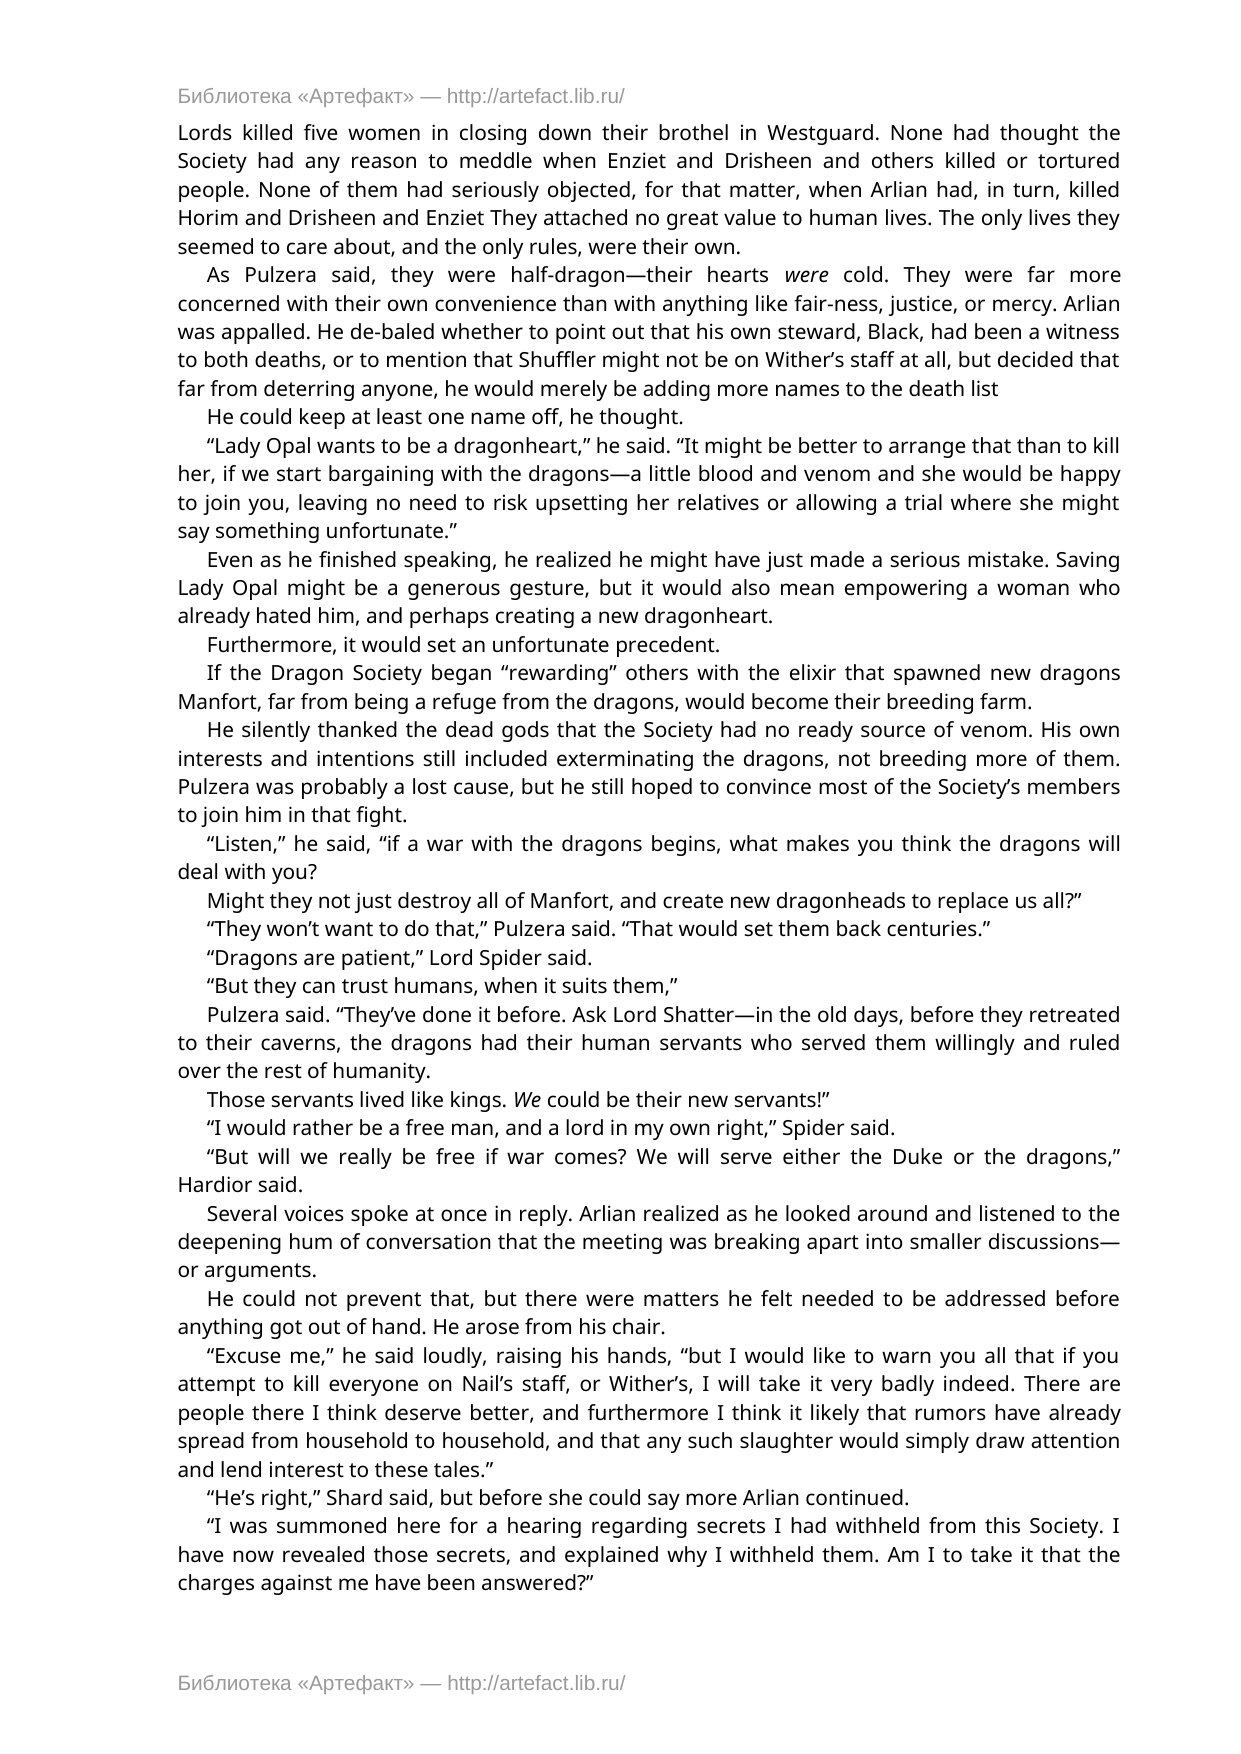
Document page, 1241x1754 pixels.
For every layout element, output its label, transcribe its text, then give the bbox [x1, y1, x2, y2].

text “I would rather be a free man, and a lord in my own right,” Spider said. [177, 1113, 1122, 1142]
text He could not prevent that, but there were matters he felt needed to be addressed before anything got out of hand. He arose from his chair. [177, 1284, 1122, 1341]
text “Listen,” he said, “if a war with the dragons begins, what makes you think the dragons will deal with you? [177, 829, 1122, 886]
text “Excuse me,” he said loudly, raising his hands, “but I would like to warn you all that if you attempt to kill everyone on Nail’s staff, or Wither’s, I will take it very badly indeed. There are people there I think deserve better, and furthermore I think it likely that rumors have already spread from household to household, and that any such slaughter would simply draw attention and lend interest to these tales.” [177, 1341, 1122, 1483]
text Pulzera said. “They’ve done it before. Ask Lord Shatter—in the old days, before they retreated to their caverns, the dragons had their human servants who served them willingly and ruled over the rest of humanity. [177, 1000, 1122, 1085]
text “He’s right,” Shard said, but before she could say more Arlian continued. [177, 1483, 1122, 1512]
text Several voices spoke at once in reply. Arlian realized as he looked around and listened to the deepening hum of conversation that the meeting was breaking apart into smaller discussions—or arguments. [177, 1199, 1122, 1284]
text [177, 118, 1122, 260]
text “They won’t want to do that,” Pulzera said. “That would set them back centuries.” [177, 914, 1122, 943]
text “I was summoned here for a hearing regarding secrets I had withheld from this Society. I have now revealed those secrets, and explained why I withheld them. Am I to take it that the charges against me have been answered?” [177, 1512, 1122, 1597]
text “But will we really be free if war comes? We will serve either the Duke or the dragons,” Hardior said. [177, 1142, 1122, 1199]
text He could keep at least one name off, he thought. [177, 402, 1122, 431]
text He silently thanked the dead gods that the Society had no ready source of venom. His own interests and intentions still included exterminating the dragons, not breeding more of them. Pulzera was probably a lost cause, but he still hoped to convince most of the Society’s members to join him in that fight. [177, 715, 1122, 829]
text If the Dragon Society began “rewarding” others with the elixir that spawned new dragons Manfort, far from being a refuge from the dragons, would become their breeding farm. [177, 658, 1122, 715]
text Even as he finished speaking, he realized he might have just made a serious mistake. Saving Lady Opal might be a generous gesture, but it would also mean empowering a woman who already hated him, and perhaps creating a new dragonheart. [177, 545, 1122, 630]
text “Lady Opal wants to be a dragonheart,” he said. “It might be better to arrange that than to kill her, if we start bargaining with the dragons—a little blood and venom and she would be happy to join you, leaving no need to risk upsetting her relatives or allowing a trial where she might say something unfortunate.” [177, 431, 1122, 545]
text “Dragons are patient,” Lord Spider said. [177, 943, 1122, 971]
text Furthermore, it would set an unfortunate precedent. [177, 630, 1122, 658]
text Those servants lived like kings. We could be their new servants!” [177, 1085, 1122, 1113]
text Might they not just destroy all of Manfort, and create new dragonheads to replace us all?” [177, 886, 1122, 914]
text “But they can trust humans, when it suits them,” [177, 971, 1122, 1000]
text As Pulzera said, they were half-dragon—their hearts were cold. They were far more concerned with their own convenience than with anything like fair-ness, justice, or mercy. Arlian was appalled. He de-baled whether to point out that his own steward, Black, had been a witness to both deaths, or to mention that Shuffler might not be on Wither’s staff at all, but decided that far from deterring anyone, he would merely be adding more names to the death list [177, 260, 1122, 402]
